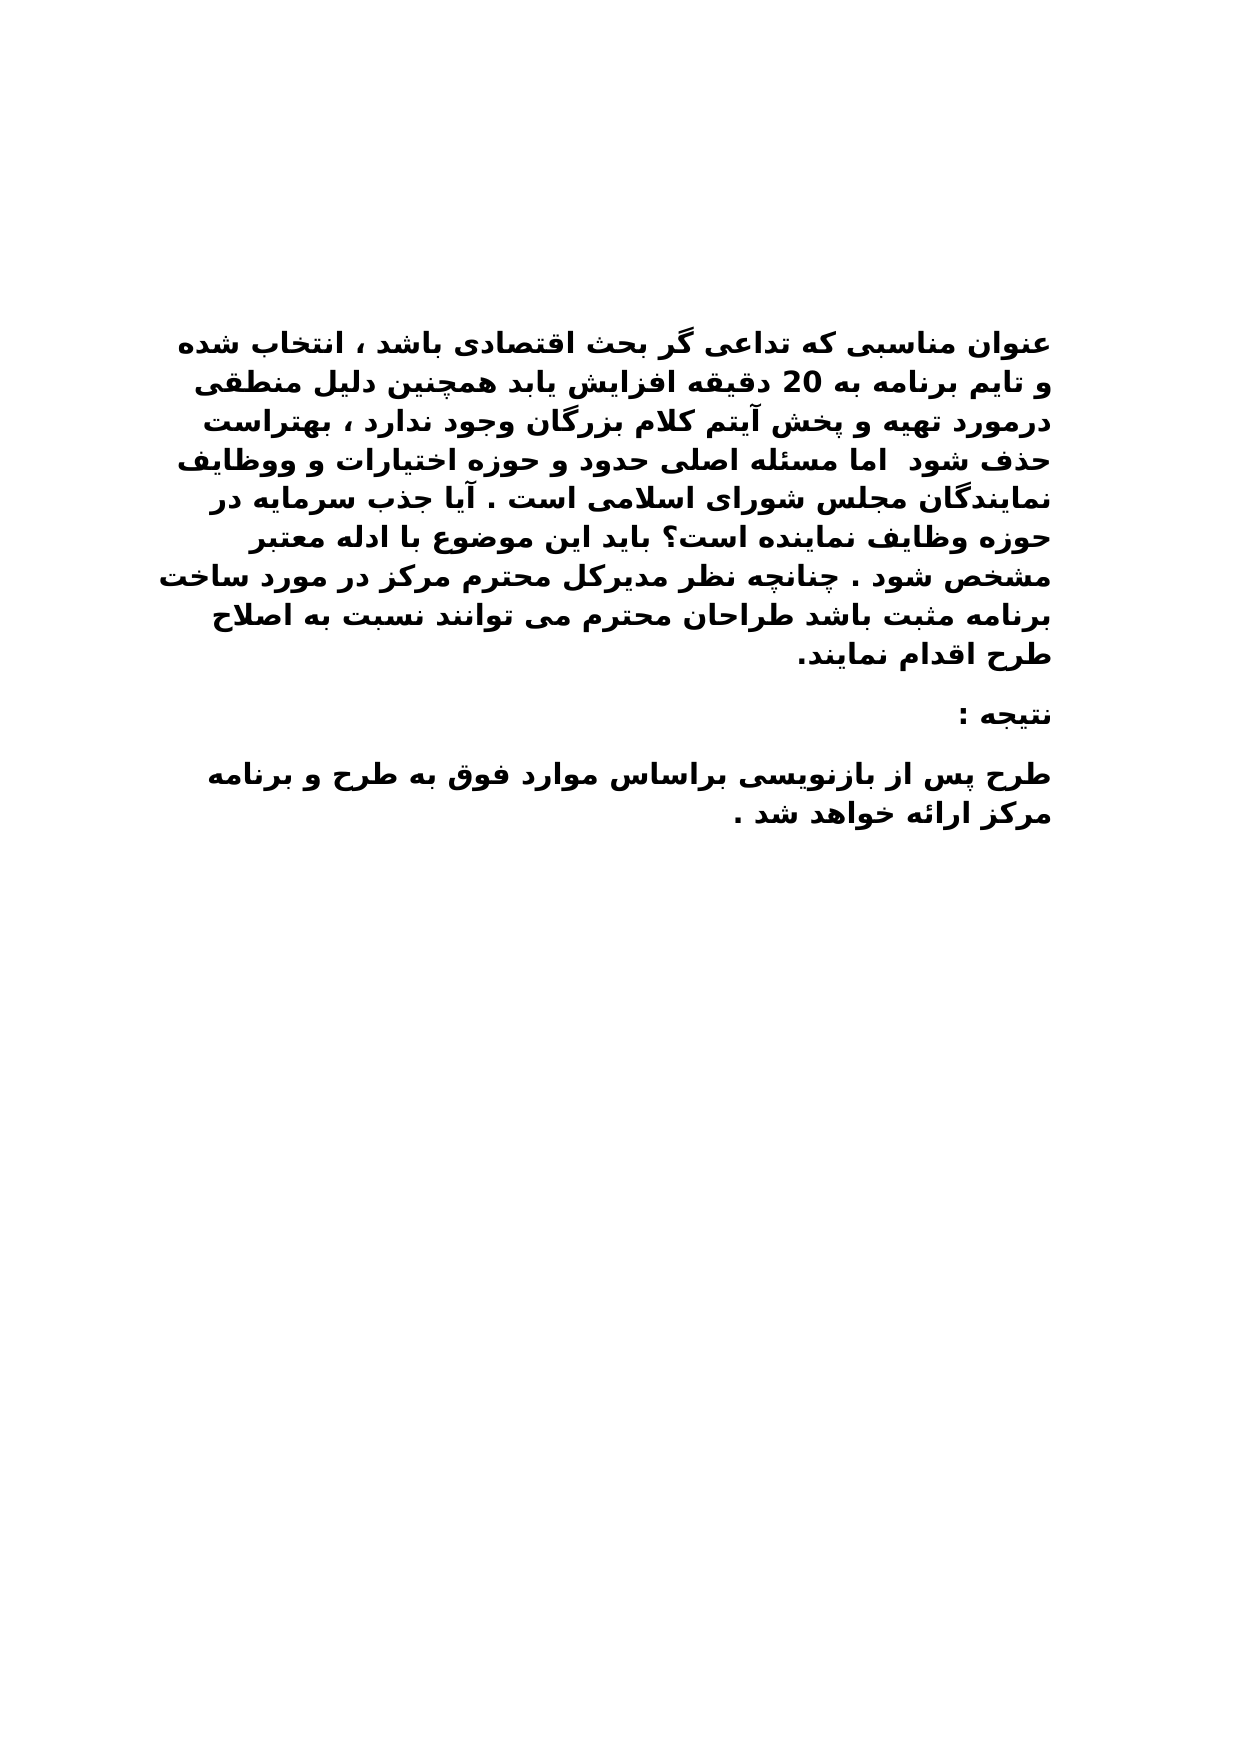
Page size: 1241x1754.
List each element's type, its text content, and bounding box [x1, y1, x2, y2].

text طرح پس از بازنویسی براساس موارد فوق به طرح و برنامه مرکز ارائه خواهد شد . [150, 757, 1053, 830]
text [150, 326, 1053, 672]
text نتیجه : [150, 697, 1053, 731]
